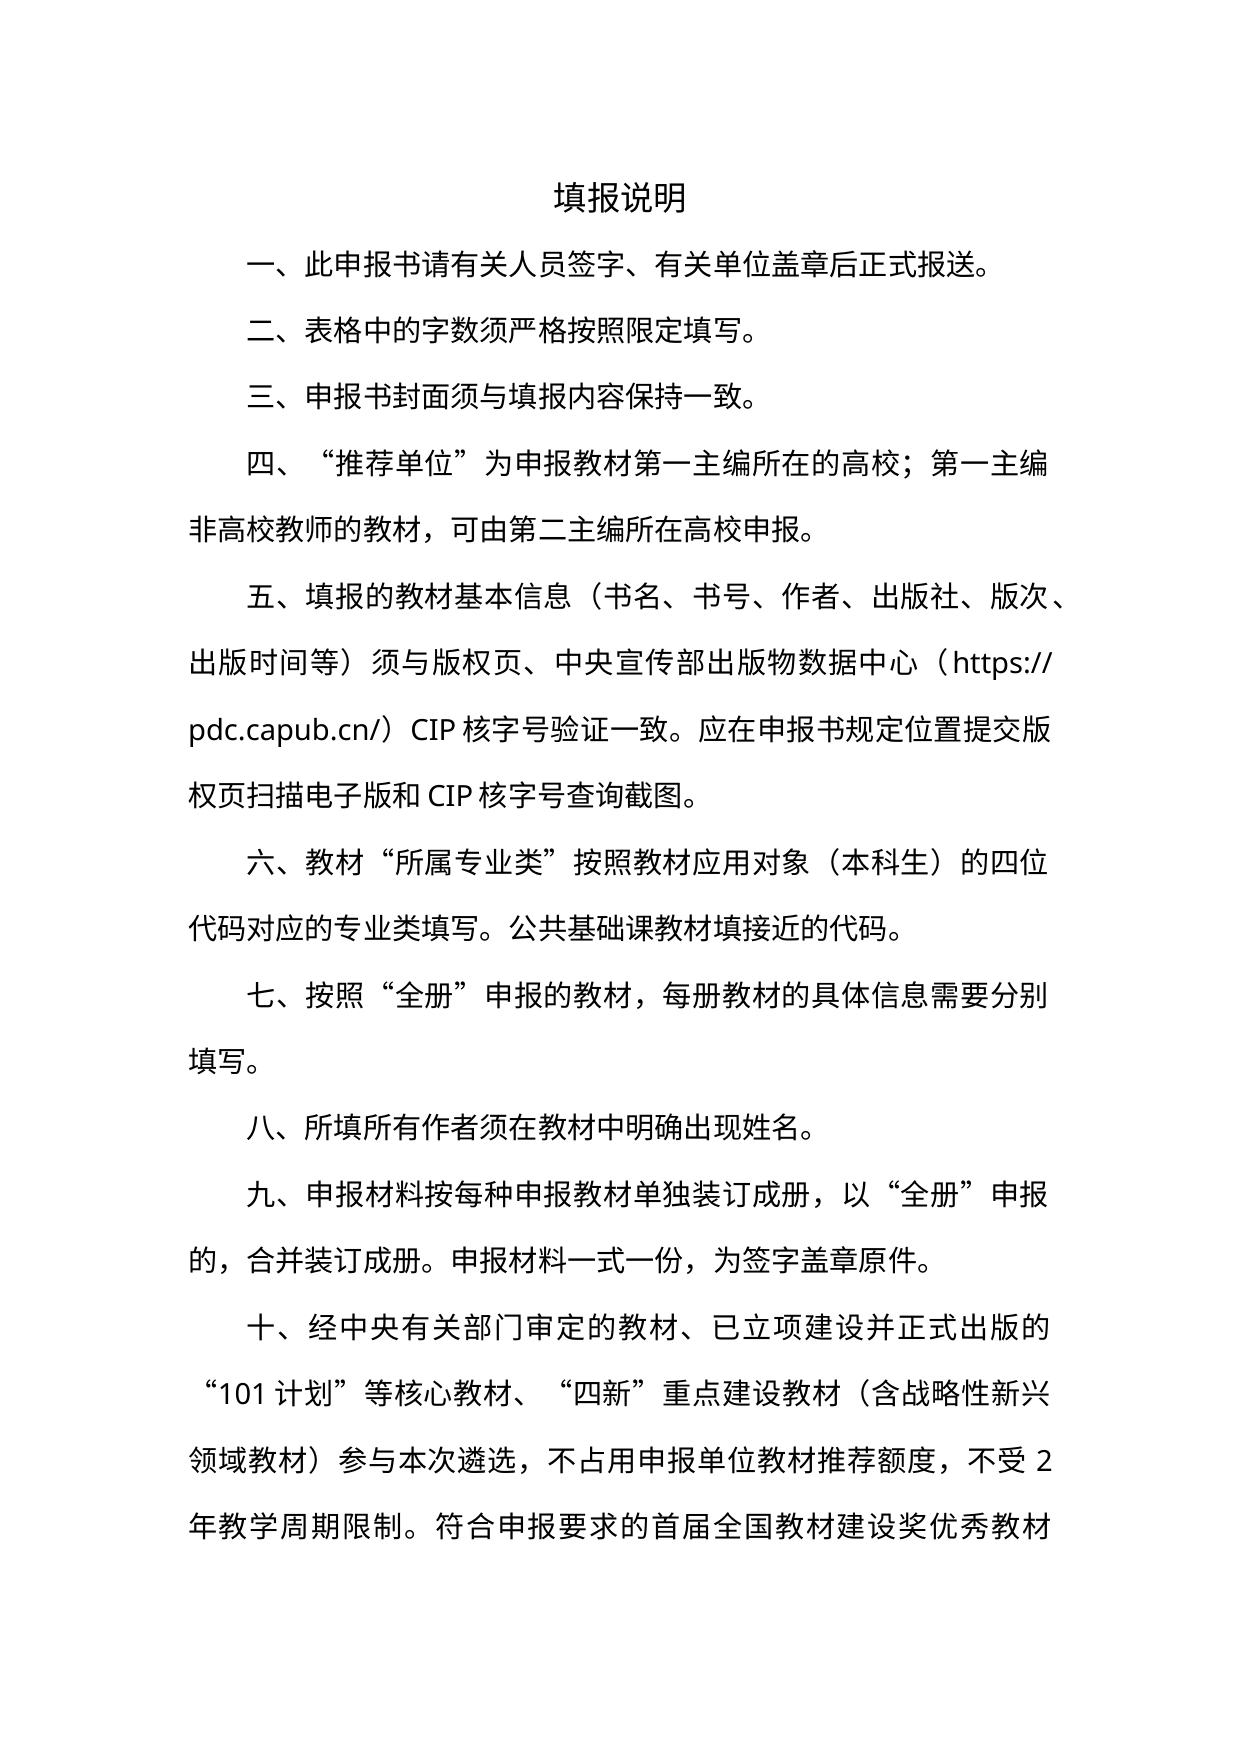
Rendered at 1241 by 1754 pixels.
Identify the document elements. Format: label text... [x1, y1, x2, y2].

text 六、教材“所属专业类”按照教材应用对象（本科生）的四位代码对应的专业类填写。公共基础课教材填接近的代码。 [188, 827, 1052, 960]
text 二、表格中的字数须严格按照限定填写。 [188, 295, 1052, 362]
text 九、申报材料按每种申报教材单独装订成册，以“全册”申报的，合并装订成册。申报材料一式一份，为签字盖章原件。 [188, 1159, 1052, 1292]
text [188, 1292, 1052, 1558]
text 填报说明 [188, 162, 1052, 229]
text 四、“推荐单位”为申报教材第一主编所在的高校；第一主编非高校教师的教材，可由第二主编所在高校申报。 [188, 428, 1052, 561]
text 八、所填所有作者须在教材中明确出现姓名。 [188, 1093, 1052, 1159]
text 五、填报的教材基本信息（书名、书号、作者、出版社、版次、出版时间等）须与版权页、中央宣传部出版物数据中心（https://pdc.capub.cn/）CIP核字号验证一致。应在申报书规定位置提交版权页扫描电子版和CIP核字号查询截图。 [188, 561, 1052, 827]
text 一、此申报书请有关人员签字、有关单位盖章后正式报送。 [188, 229, 1052, 295]
text 三、申报书封面须与填报内容保持一致。 [188, 362, 1052, 428]
text 七、按照“全册”申报的教材，每册教材的具体信息需要分别填写。 [188, 960, 1052, 1093]
